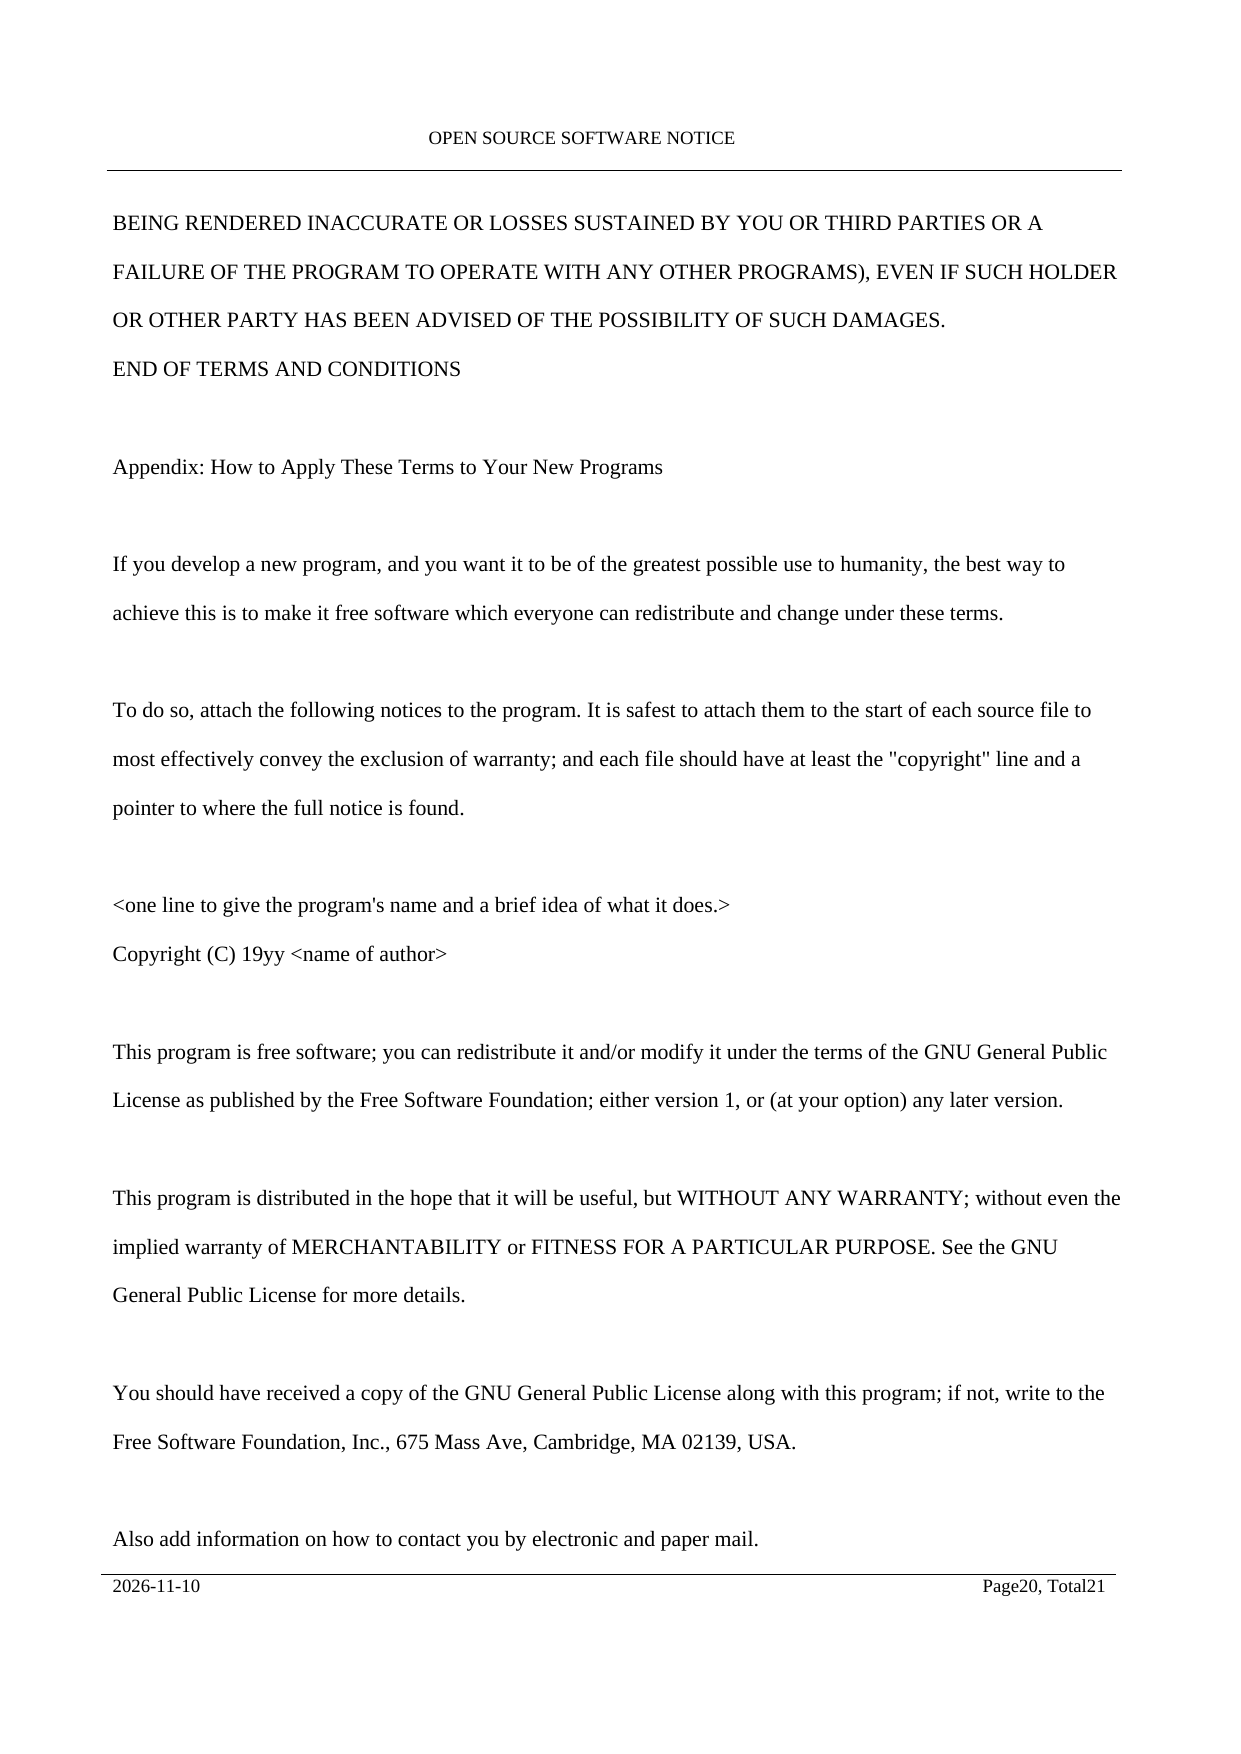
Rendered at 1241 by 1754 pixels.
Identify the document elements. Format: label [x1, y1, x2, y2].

text [112, 206, 1128, 1555]
